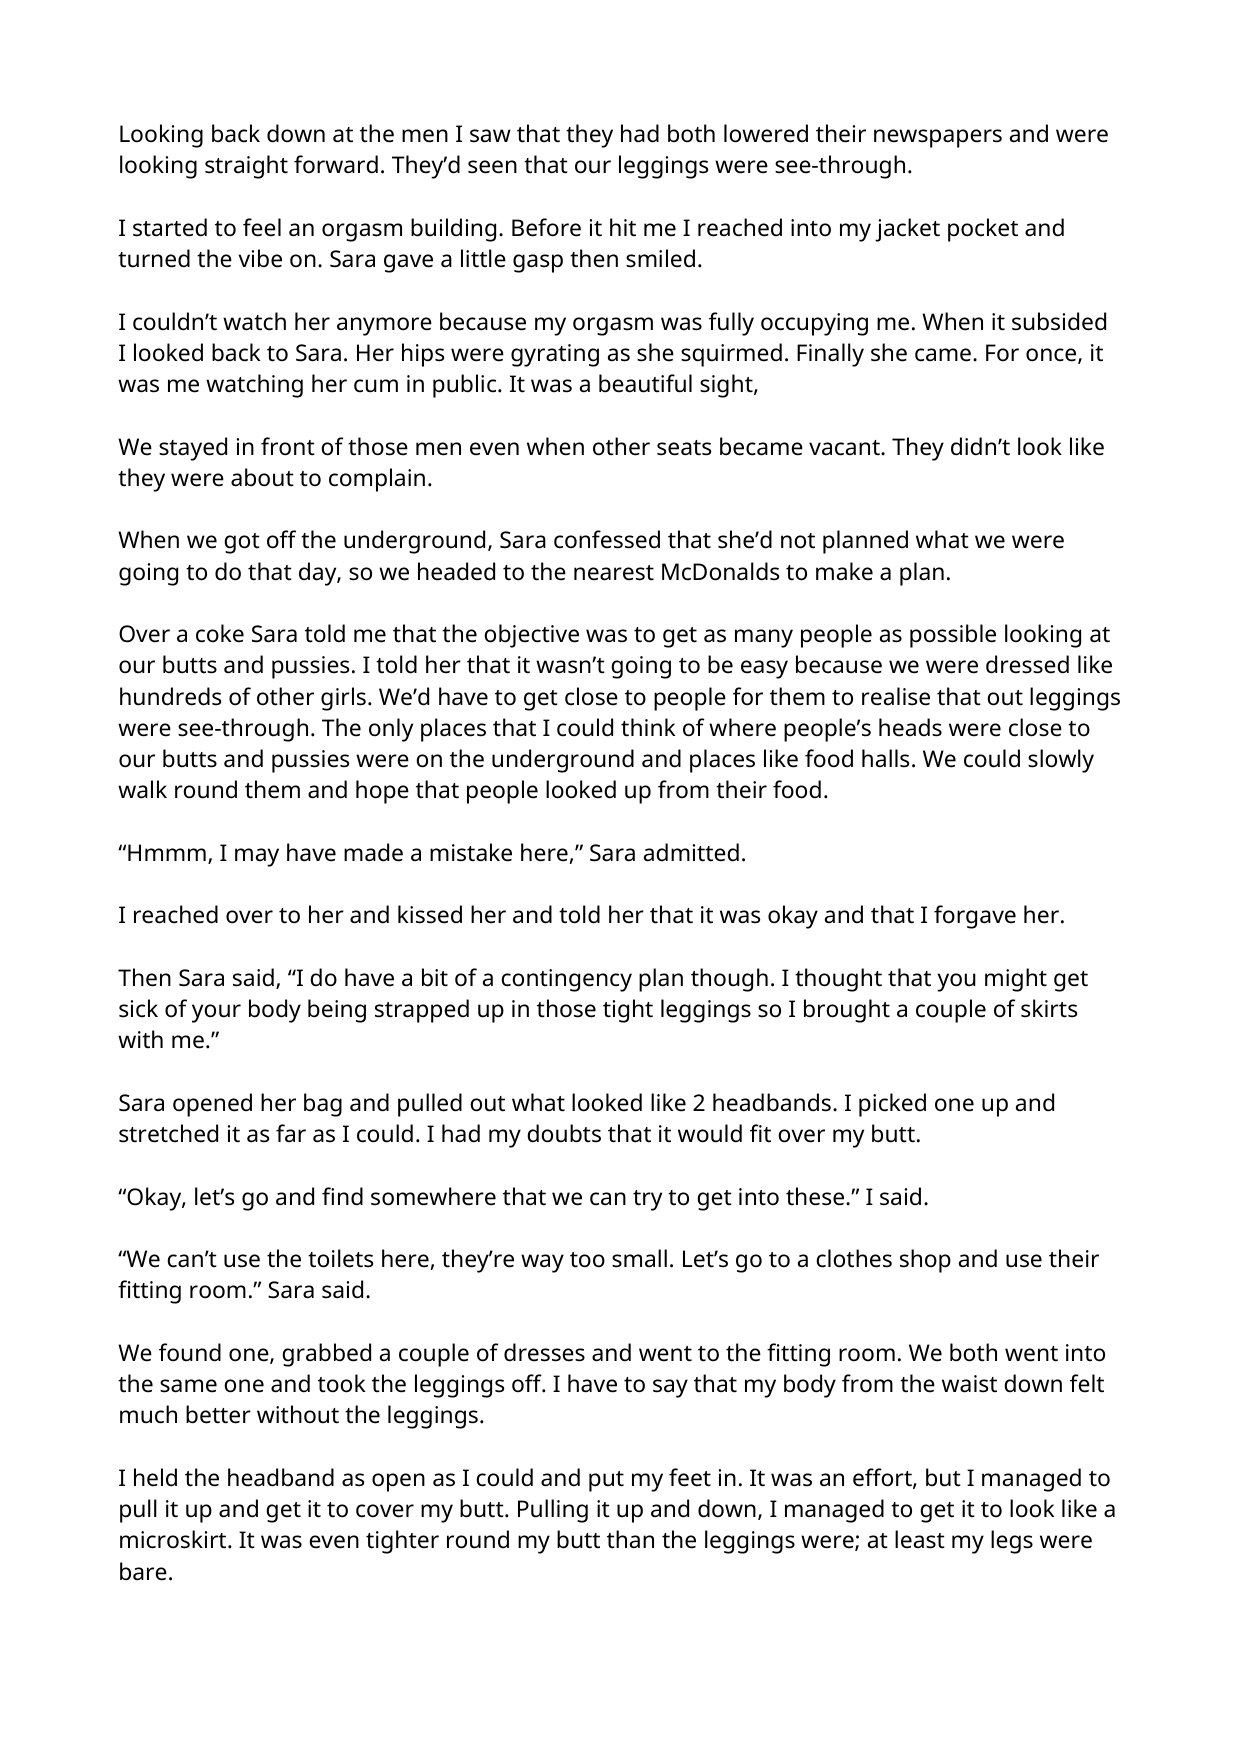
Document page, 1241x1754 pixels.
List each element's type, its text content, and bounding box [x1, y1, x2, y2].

text We found one, grabbed a couple of dresses and went to the fitting room. We both went into the same one and took the leggings off. I have to say that my body from the waist down felt much better without the leggings. [118, 1337, 1122, 1431]
text I couldn’t watch her anymore because my orgasm was fully occupying me. When it subsided I looked back to Sara. Her hips were gyrating as she squirmed. Finally she came. For once, it was me watching her cum in public. It was a beautiful sight, [118, 306, 1122, 399]
text Sara opened her bag and pulled out what looked like 2 headbands. I picked one up and stretched it as far as I could. I had my doubts that it would fit over my butt. [118, 1087, 1122, 1149]
text “Okay, let’s go and find somewhere that we can try to get into these.” I said. [118, 1181, 1122, 1212]
text We stayed in front of those men even when other seats became vacant. They didn’t look like they were about to complain. [118, 431, 1122, 493]
text I held the headband as open as I could and put my feet in. It was an effort, but I managed to pull it up and get it to cover my butt. Pulling it up and down, I managed to get it to look like a microskirt. It was even tighter round my butt than the leggings were; at least my legs were bare. [118, 1462, 1122, 1587]
text “Hmmm, I may have made a mistake here,” Sara admitted. [118, 837, 1122, 868]
text Looking back down at the men I saw that they had both lowered their newspapers and were looking straight forward. They’d seen that our leggings were see-through. [118, 118, 1122, 181]
text I reached over to her and kissed her and told her that it was okay and that I forgave her. [118, 899, 1122, 931]
text “We can’t use the toilets here, they’re way too small. Let’s go to a clothes shop and use their fitting room.” Sara said. [118, 1243, 1122, 1306]
text Over a coke Sara told me that the objective was to get as many people as possible looking at our butts and pussies. I told her that it wasn’t going to be easy because we were dressed like hundreds of other girls. We’d have to get close to people for them to realise that out leggings were see-through. The only places that I could think of where people’s heads were close to our butts and pussies were on the underground and places like food halls. We could slowly walk round them and hope that people looked up from their food. [118, 618, 1122, 806]
text When we got off the underground, Sara confessed that she’d not planned what we were going to do that day, so we headed to the nearest McDonalds to make a plan. [118, 524, 1122, 587]
text I started to feel an orgasm building. Before it hit me I reached into my jacket pocket and turned the vibe on. Sara gave a little gasp then smiled. [118, 212, 1122, 274]
text Then Sara said, “I do have a bit of a contingency plan though. I thought that you might get sick of your body being strapped up in those tight leggings so I brought a couple of skirts with me.” [118, 962, 1122, 1056]
